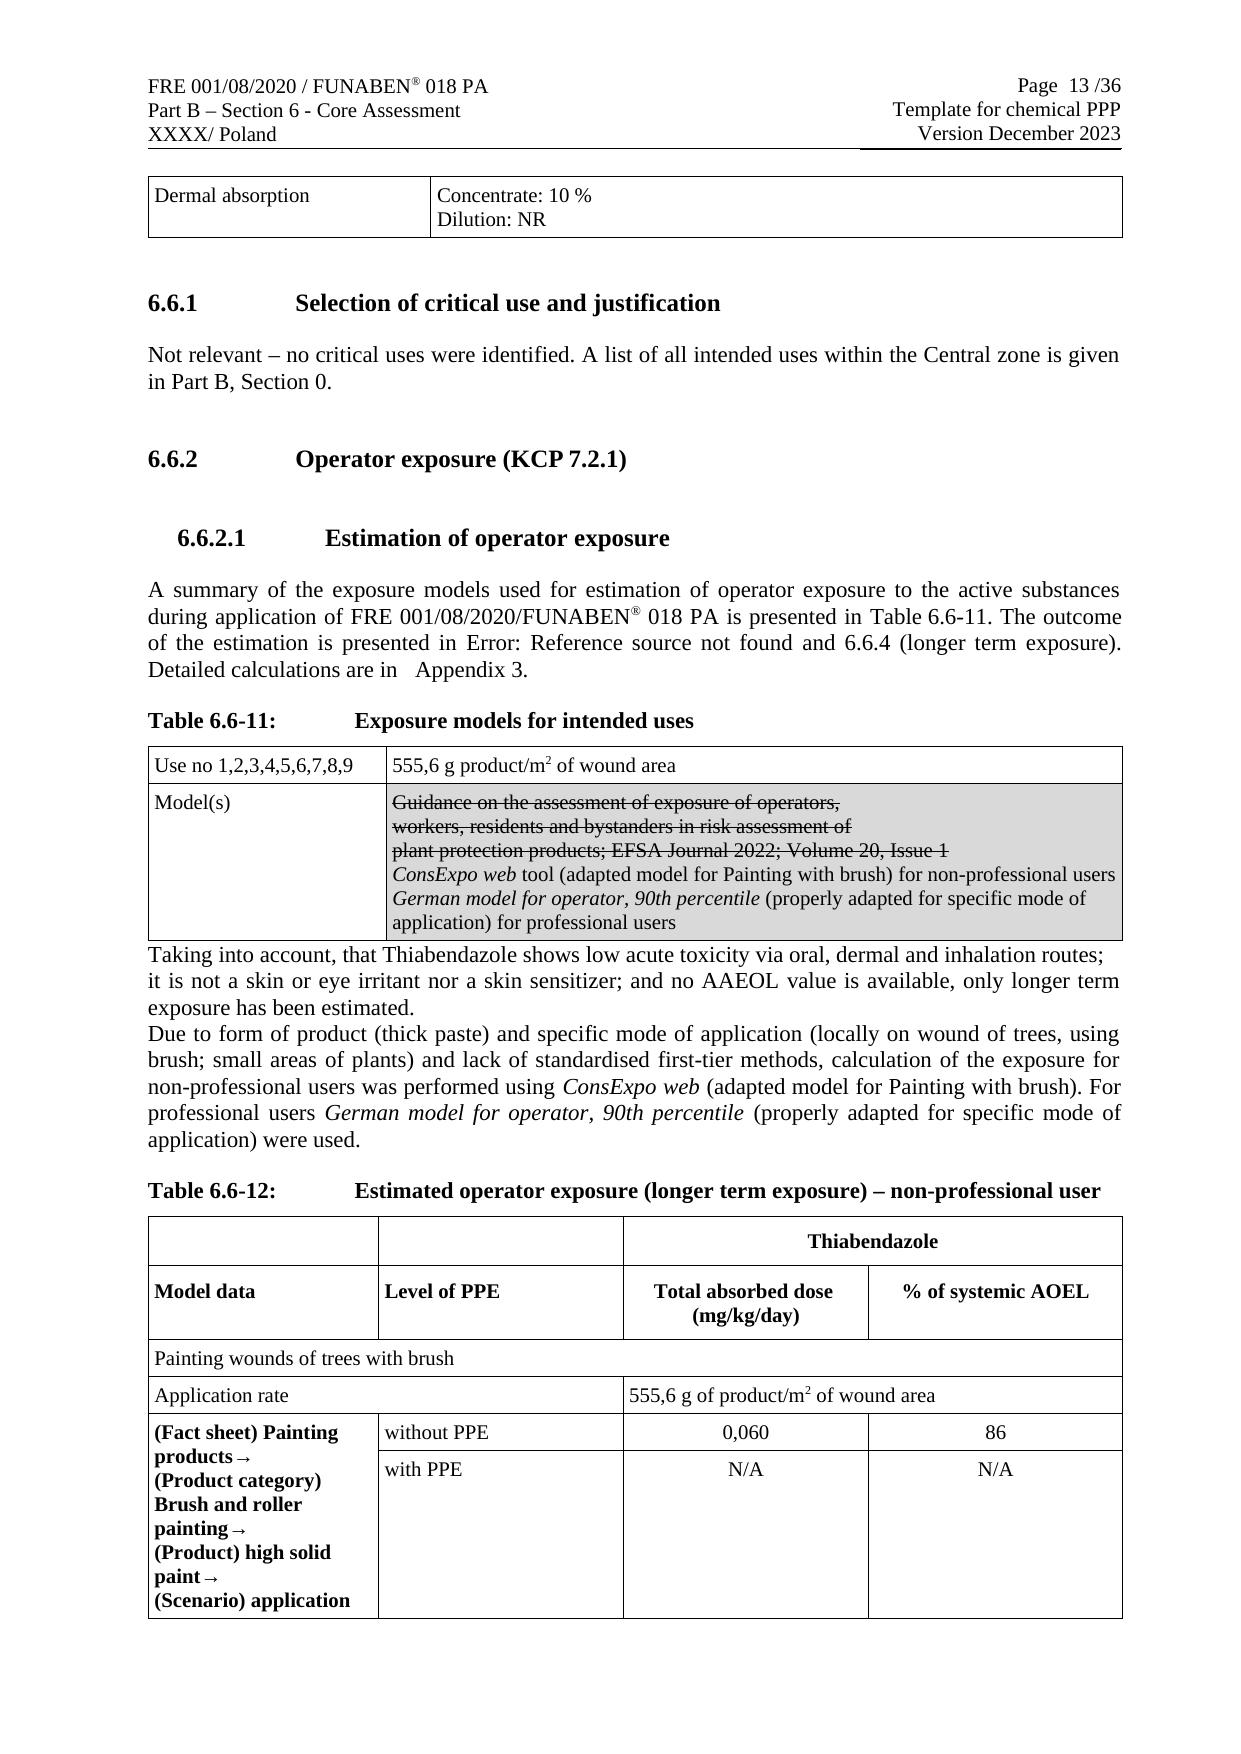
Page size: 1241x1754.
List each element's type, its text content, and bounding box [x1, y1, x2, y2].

text Due to form of product (thick paste) and specific mode of application (locally on wound of trees, using brush; small areas of plants) and lack of standardised first-tier methods, calculation of the exposure for non-professional users was performed using ConsExpo web (adapted model for Painting with brush). For professional users German model for operator, 90th percentile (properly adapted for specific mode of application) were used. [148, 1020, 1122, 1152]
table_cell with PPE [379, 1451, 623, 1618]
table_header [379, 1217, 623, 1265]
table_cell (Fact sheet) Painting products→ (Product category) Brush and roller painting→ (Product) high solid paint→ (Scenario) application (ConsExpo web) Body weight: 60 kg Frequency of application: 3 / year Dermal exposure only: Model: Direct product contact – Instant application Product amount: 4 g Retention factor: 0,1 (it was assumed that 10% of the product remains on the skin, the rest is removed, e.g. by washing hands) [149, 1414, 378, 1618]
table_header [149, 1217, 378, 1265]
table_cell Application rate [149, 1377, 623, 1413]
text Not relevant – no critical uses were identified. A list of all intended uses within the Central zone is given in Part B, Section 0. [148, 341, 1122, 394]
table_cell Guidance on the assessment of exposure of operators, workers, residents and bystanders in risk assessment of plant protection products; EFSA Journal 2022; Volume 20, Issue 1 ConsExpo web tool (adapted model for Painting with brush) for non-professional users German model for operator, 90th percentile (properly adapted for specific mode of application) for professional users [387, 784, 1122, 940]
text it is not a skin or eye irritant nor a skin sensitizer; and no AAEOL value is available, only longer term exposure has been estimated. [148, 967, 1122, 1020]
table_cell % of systemic AOEL [869, 1266, 1122, 1339]
table_cell 555,6 g of product/m2 of wound area [624, 1377, 1122, 1413]
subtitle Operator exposure (KCP 7.2.1) [148, 444, 1122, 473]
table_cell 86 [869, 1414, 1122, 1450]
table_header Use no 1,2,3,4,5,6,7,8,9 [149, 747, 386, 783]
table_header 555,6 g product/m2 of wound area [387, 747, 1122, 783]
table_cell Concentrate: 10 % Dilution: NR [431, 177, 1122, 237]
table_cell Dermal absorption [149, 177, 430, 237]
table_cell Model data [149, 1266, 378, 1339]
text Taking into account, that Thiabendazole shows low acute toxicity via oral, dermal and inhalation routes; [148, 941, 1122, 967]
table_cell Painting wounds of trees with brush [149, 1340, 1122, 1376]
subtitle Selection of critical use and justification [148, 288, 1122, 316]
table_cell Level of PPE [379, 1266, 623, 1339]
table_header Thiabendazole [624, 1217, 1122, 1265]
table_cell N/A [624, 1451, 868, 1618]
table_cell Total absorbed dose (mg/kg/day) [624, 1266, 868, 1339]
table_cell Model(s) [149, 784, 386, 940]
table_cell 0,060 [624, 1414, 868, 1450]
subtitle Estimation of operator exposure [177, 523, 1122, 552]
table_cell without PPE [379, 1414, 623, 1450]
table_cell N/A [869, 1451, 1122, 1618]
